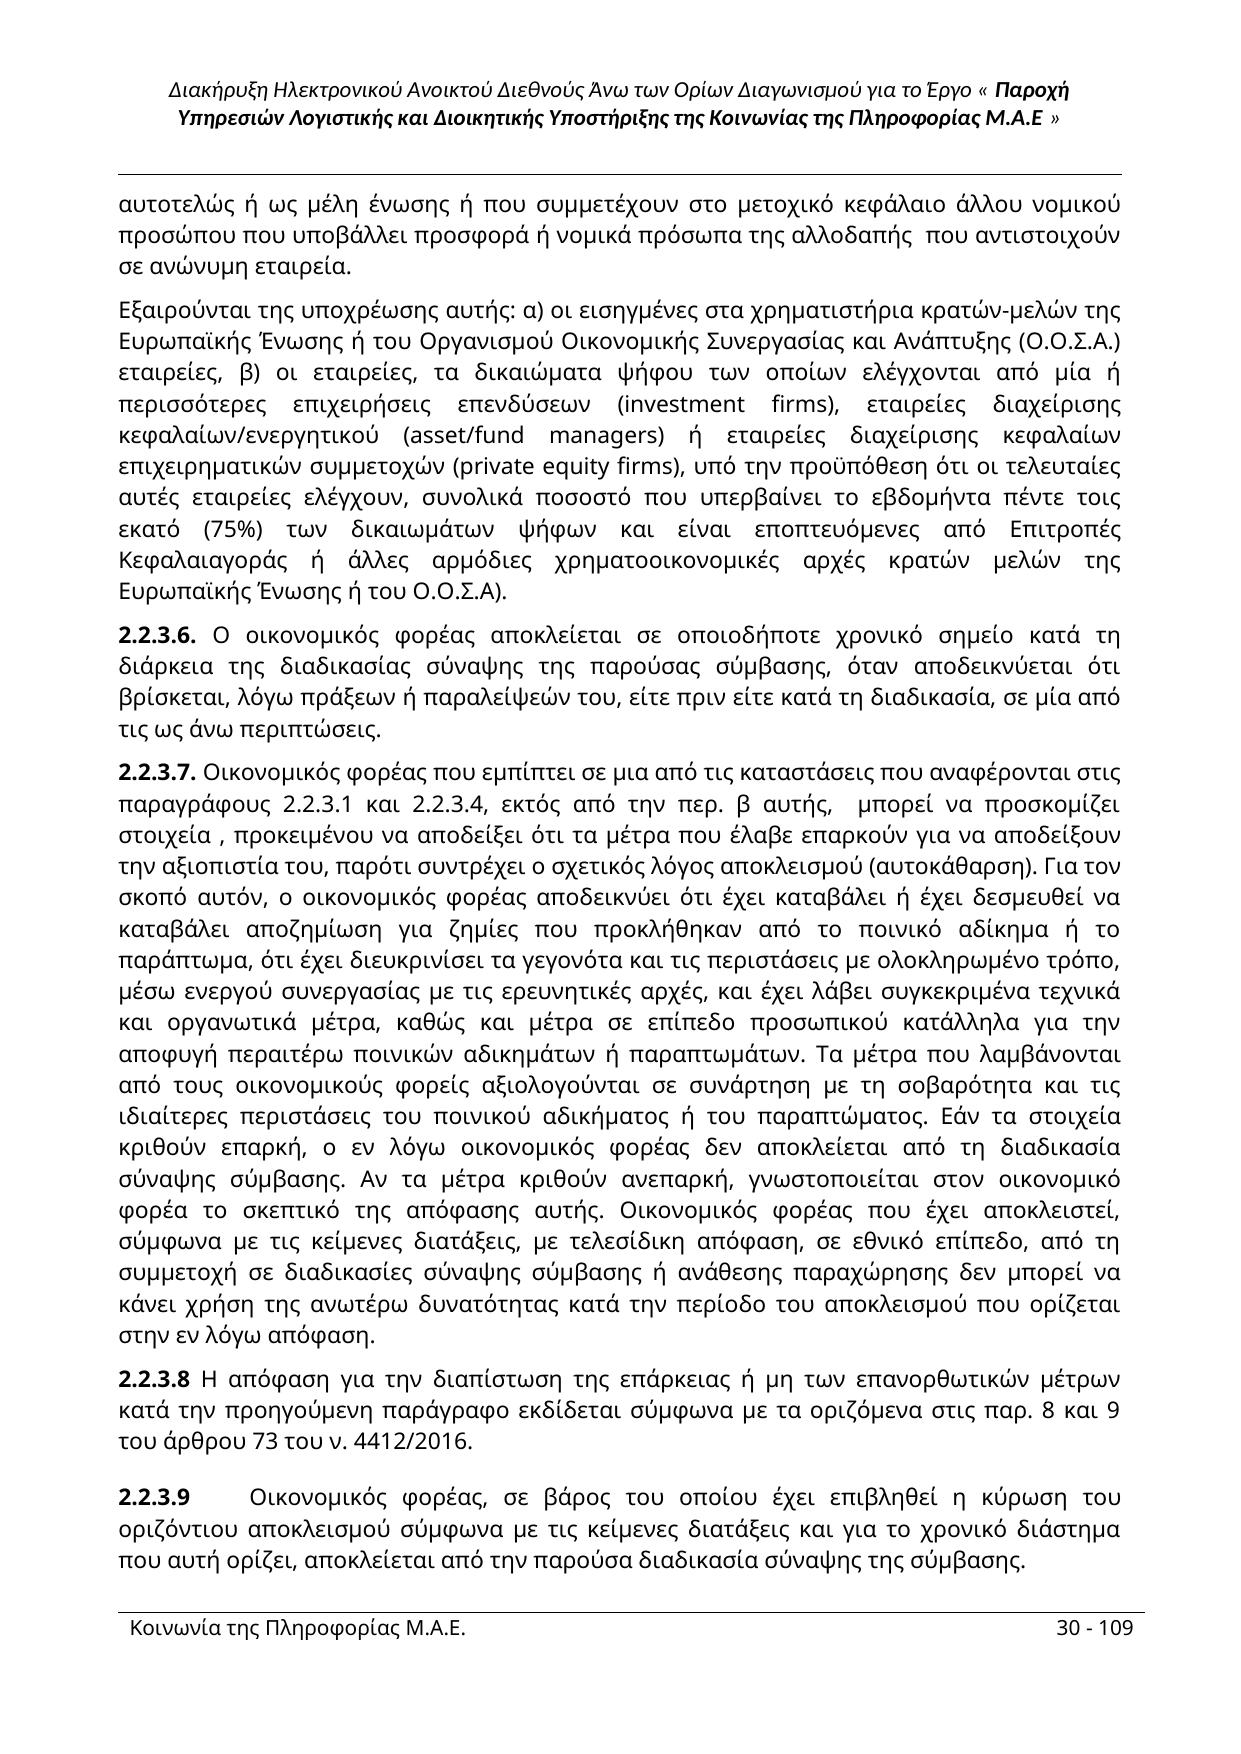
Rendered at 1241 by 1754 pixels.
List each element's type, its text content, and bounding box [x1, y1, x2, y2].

text 2.2.3.8 Η απόφαση για την διαπίστωση της επάρκειας ή μη των επανορθωτικών μέτρων κατά την προηγούμενη παράγραφο εκδίδεται σύμφωνα με τα οριζόμενα στις παρ. 8 και 9 του άρθρου 73 του ν. 4412/2016. [118, 1363, 1122, 1456]
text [118, 188, 1122, 281]
list 2.2.3.9 Οικονομικός φορέας, σε βάρος του οποίου έχει επιβληθεί η κύρωση του οριζόντιου αποκλεισμού σύμφωνα με τις κείμενες διατάξεις και για το χρονικό διάστημα που αυτή ορίζει, αποκλείεται από την παρούσα διαδικασία σύναψης της σύμβασης. [118, 1481, 1122, 1575]
text 2.2.3.7. Οικονομικός φορέας που εμπίπτει σε μια από τις καταστάσεις που αναφέρονται στις παραγράφους 2.2.3.1 και 2.2.3.4, εκτός από την περ. β αυτής, μπορεί να προσκομίζει στοιχεία , προκειμένου να αποδείξει ότι τα μέτρα που έλαβε επαρκούν για να αποδείξουν την αξιοπιστία του, παρότι συντρέχει ο σχετικός λόγος αποκλεισμού (αυτoκάθαρση). Για τον σκοπό αυτόν, ο οικονομικός φορέας αποδεικνύει ότι έχει καταβάλει ή έχει δεσμευθεί να καταβάλει αποζημίωση για ζημίες που προκλήθηκαν από το ποινικό αδίκημα ή το παράπτωμα, ότι έχει διευκρινίσει τα γεγονότα και τις περιστάσεις με ολοκληρωμένο τρόπο, μέσω ενεργού συνεργασίας με τις ερευνητικές αρχές, και έχει λάβει συγκεκριμένα τεχνικά και οργανωτικά μέτρα, καθώς και μέτρα σε επίπεδο προσωπικού κατάλληλα για την αποφυγή περαιτέρω ποινικών αδικημάτων ή παραπτωμάτων. Τα μέτρα που λαμβάνονται από τους οικονομικούς φορείς αξιολογούνται σε συνάρτηση με τη σοβαρότητα και τις ιδιαίτερες περιστάσεις του ποινικού αδικήματος ή του παραπτώματος. Εάν τα στοιχεία κριθούν επαρκή, ο εν λόγω οικονομικός φορέας δεν αποκλείεται από τη διαδικασία σύναψης σύμβασης. Αν τα μέτρα κριθούν ανεπαρκή, γνωστοποιείται στον οικονομικό φορέα το σκεπτικό της απόφασης αυτής. Οικονομικός φορέας που έχει αποκλειστεί, σύμφωνα με τις κείμενες διατάξεις, με τελεσίδικη απόφαση, σε εθνικό επίπεδο, από τη συμμετοχή σε διαδικασίες σύναψης σύμβασης ή ανάθεσης παραχώρησης δεν μπορεί να κάνει χρήση της ανωτέρω δυνατότητας κατά την περίοδο του αποκλεισμού που ορίζεται στην εν λόγω απόφαση. [118, 756, 1122, 1350]
text Εξαιρούνται της υποχρέωσης αυτής: α) οι εισηγμένες στα χρηματιστήρια κρατών-μελών της Ευρωπαϊκής Ένωσης ή του Οργανισμού Οικονομικής Συνεργασίας και Ανάπτυξης (Ο.Ο.Σ.Α.) εταιρείες, β) οι εταιρείες, τα δικαιώματα ψήφου των οποίων ελέγχονται από μία ή περισσότερες επιχειρήσεις επενδύσεων (investment firms), εταιρείες διαχείρισης κεφαλαίων/ενεργητικού (asset/fund managers) ή εταιρείες διαχείρισης κεφαλαίων επιχειρηματικών συμμετοχών (private equity firms), υπό την προϋπόθεση ότι οι τελευταίες αυτές εταιρείες ελέγχουν, συνολικά ποσοστό που υπερβαίνει το εβδομήντα πέντε τοις εκατό (75%) των δικαιωμάτων ψήφων και είναι εποπτευόμενες από Επιτροπές Κεφαλαιαγοράς ή άλλες αρμόδιες χρηματοοικονομικές αρχές κρατών μελών της Ευρωπαϊκής Ένωσης ή του Ο.Ο.Σ.Α). [118, 294, 1122, 606]
text 2.2.3.6. Ο οικονομικός φορέας αποκλείεται σε οποιοδήποτε χρονικό σημείο κατά τη διάρκεια της διαδικασίας σύναψης της παρούσας σύμβασης, όταν αποδεικνύεται ότι βρίσκεται, λόγω πράξεων ή παραλείψεών του, είτε πριν είτε κατά τη διαδικασία, σε μία από τις ως άνω περιπτώσεις. [118, 619, 1122, 744]
